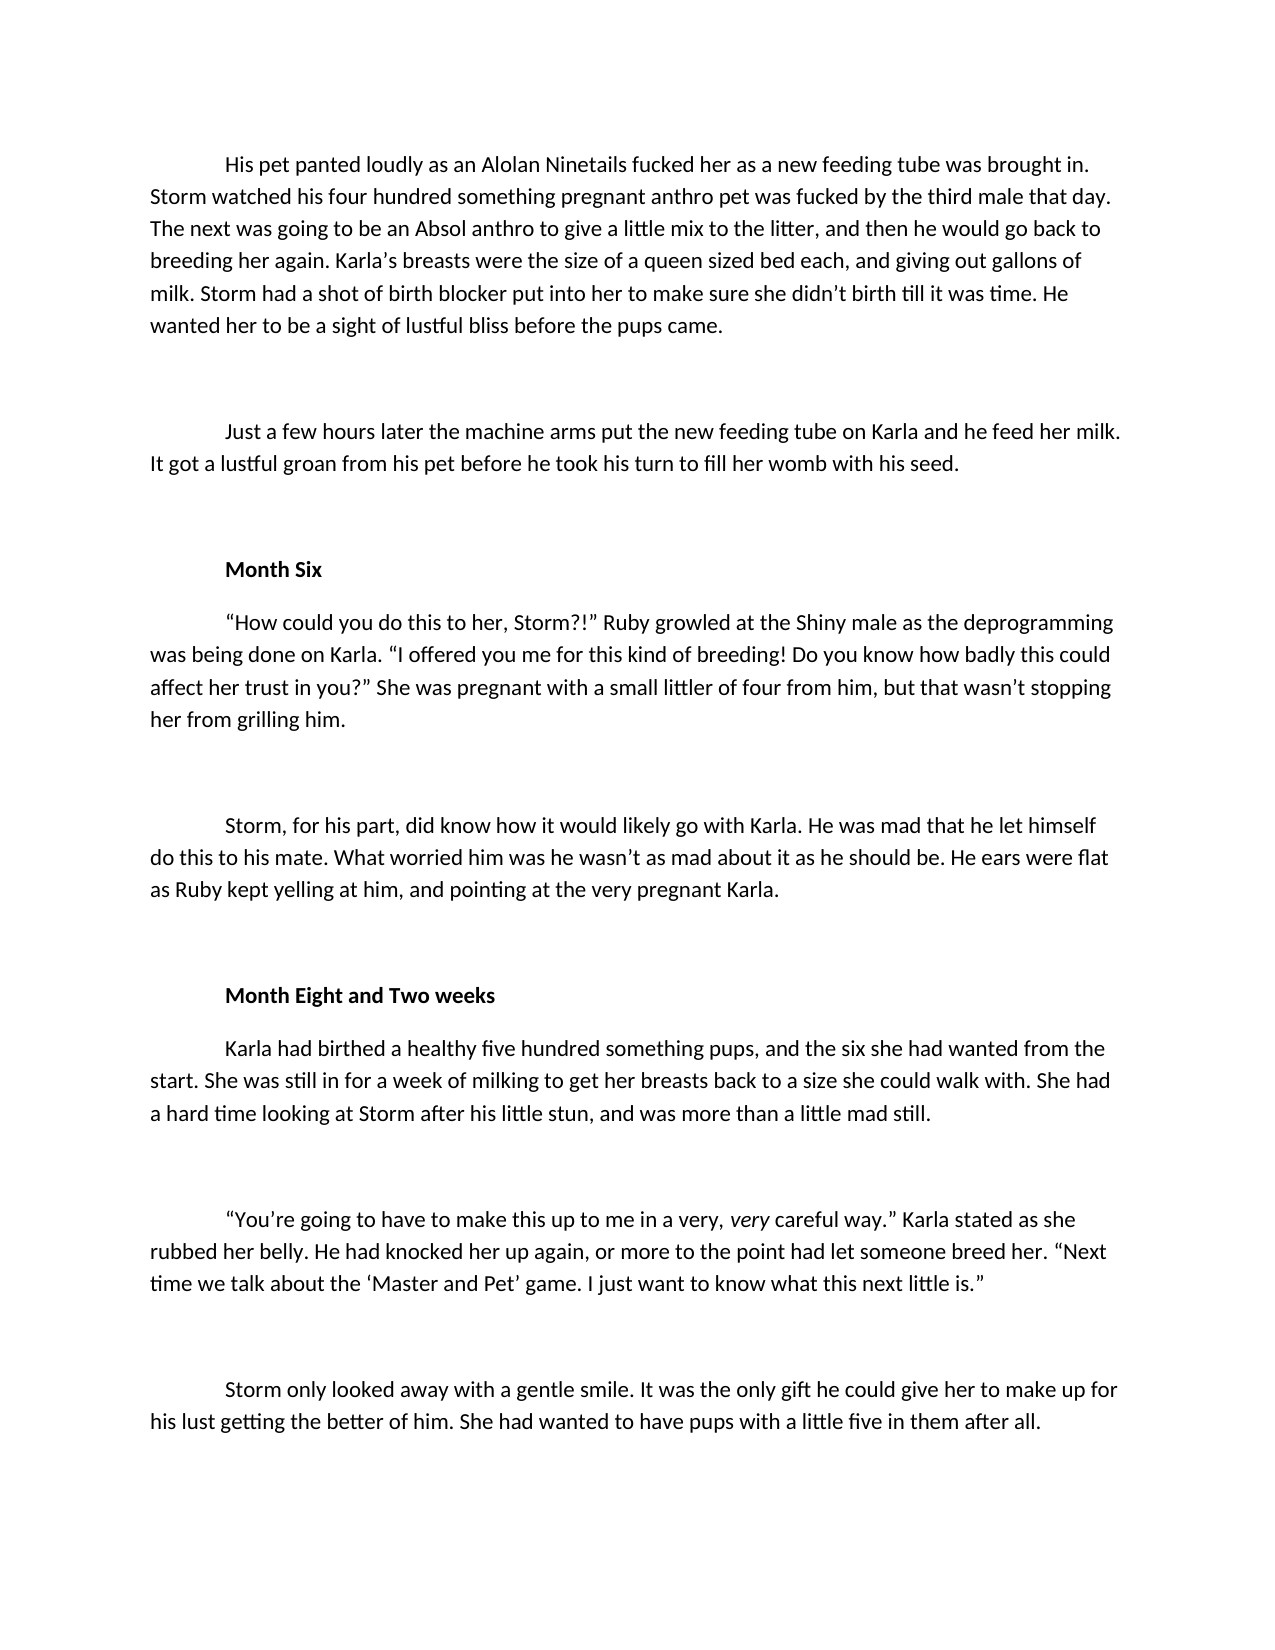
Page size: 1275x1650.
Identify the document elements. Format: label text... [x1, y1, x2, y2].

text “You’re going to have to make this up to me in a very, very careful way.” Karla stated as she rubbed her belly. He had knocked her up again, or more to the point had let someone breed her. “Next time we talk about the ‘Master and Pet’ game. I just want to know what this next little is.” [150, 1205, 1125, 1297]
text Just a few hours later the machine arms put the new feeding tube on Karla and he feed her milk. It got a lustful groan from his pet before he took his turn to fill her womb with his seed. [150, 417, 1125, 477]
text “How could you do this to her, Storm?!” Ruby growled at the Shiny male as the deprogramming was being done on Karla. “I offered you me for this kind of breeding! Do you know how badly this could affect her trust in you?” She was pregnant with a small littler of four from him, but that wasn’t stopping her from grilling him. [150, 608, 1125, 733]
text Month Eight and Two weeks [150, 981, 1125, 1009]
text His pet panted loudly as an Alolan Ninetails fucked her as a new feeding tube was brought in. Storm watched his four hundred something pregnant anthro pet was fucked by the third male that day. The next was going to be an Absol anthro to give a little mix to the litter, and then he would go back to breeding her again. Karla’s breasts were the size of a queen sized bed each, and giving out gallons of milk. Storm had a shot of birth blocker put into her to make sure she didn’t birth till it was time. He wanted her to be a sight of lustful bliss before the pups came. [150, 150, 1125, 339]
text Karla had birthed a healthy five hundred something pups, and the six she had wanted from the start. She was still in for a week of milking to get her breasts back to a size she could walk with. She had a hard time looking at Storm after his little stun, and was more than a little mad still. [150, 1034, 1125, 1127]
text Storm, for his part, did know how it would likely go with Karla. He was mad that he let himself do this to his mate. What worried him was he wasn’t as mad about it as he should be. He ears were flat as Ruby kept yelling at him, and pointing at the very pregnant Karla. [150, 811, 1125, 903]
text Month Six [150, 555, 1125, 583]
text Storm only looked away with a gentle smile. It was the only gift he could give her to make up for his lust getting the better of him. She had wanted to have pups with a little five in them after all. [150, 1375, 1125, 1435]
